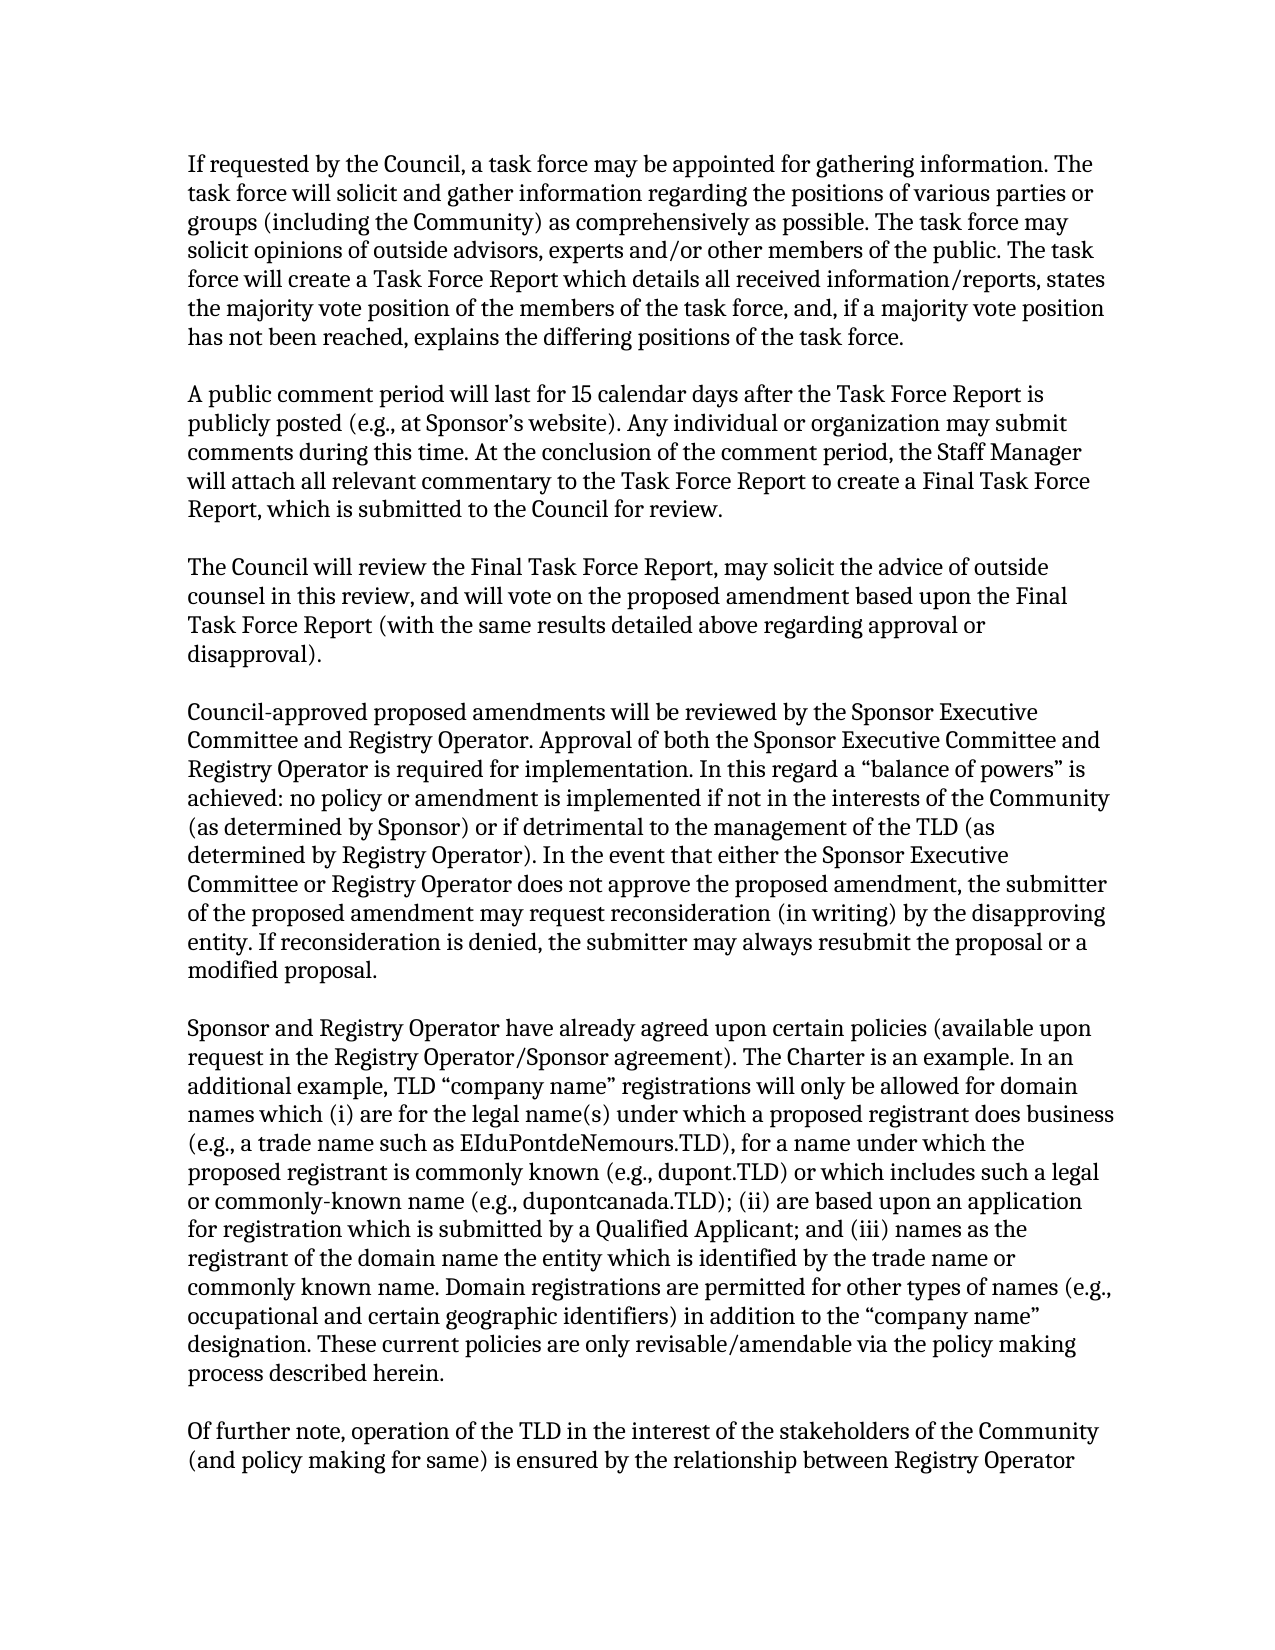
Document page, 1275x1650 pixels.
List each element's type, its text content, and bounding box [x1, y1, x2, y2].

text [187, 1417, 1116, 1474]
text A public comment period will last for 15 calendar days after the Task Force Report is publicly posted (e.g., at Sponsor’s website). Any individual or organization may submit comments during this time. At the conclusion of the comment period, the Staff Manager will attach all relevant commentary to the Task Force Report to create a Final Task Force Report, which is submitted to the Council for review. [187, 380, 1116, 524]
text Council-approved proposed amendments will be reviewed by the Sponsor Executive Committee and Registry Operator. Approval of both the Sponsor Executive Committee and Registry Operator is required for implementation. In this regard a “balance of powers” is achieved: no policy or amendment is implemented if not in the interests of the Community (as determined by Sponsor) or if detrimental to the management of the TLD (as determined by Registry Operator). In the event that either the Sponsor Executive Committee or Registry Operator does not approve the proposed amendment, the submitter of the proposed amendment may request reconsideration (in writing) by the disapproving entity. If reconsideration is denied, the submitter may always resubmit the proposal or a modified proposal. [187, 697, 1116, 985]
text If requested by the Council, a task force may be appointed for gathering information. The task force will solicit and gather information regarding the positions of various parties or groups (including the Community) as comprehensively as possible. The task force may solicit opinions of outside advisors, experts and/or other members of the public. The task force will create a Task Force Report which details all received information/reports, states the majority vote position of the members of the task force, and, if a majority vote position has not been reached, explains the differing positions of the task force. [187, 150, 1116, 351]
text Sponsor and Registry Operator have already agreed upon certain policies (available upon request in the Registry Operator/Sponsor agreement). The Charter is an example. In an additional example, TLD “company name” registrations will only be allowed for domain names which (i) are for the legal name(s) under which a proposed registrant does business (e.g., a trade name such as EIduPontdeNemours.TLD), for a name under which the proposed registrant is commonly known (e.g., dupont.TLD) or which includes such a legal or commonly-known name (e.g., dupontcanada.TLD); (ii) are based upon an application for registration which is submitted by a Qualified Applicant; and (iii) names as the registrant of the domain name the entity which is identified by the trade name or commonly known name. Domain registrations are permitted for other types of names (e.g., occupational and certain geographic identifiers) in addition to the “company name” designation. These current policies are only revisable/amendable via the policy making process described herein. [187, 1014, 1116, 1388]
text The Council will review the Final Task Force Report, may solicit the advice of outside counsel in this review, and will vote on the proposed amendment based upon the Final Task Force Report (with the same results detailed above regarding approval or disapproval). [187, 553, 1116, 668]
